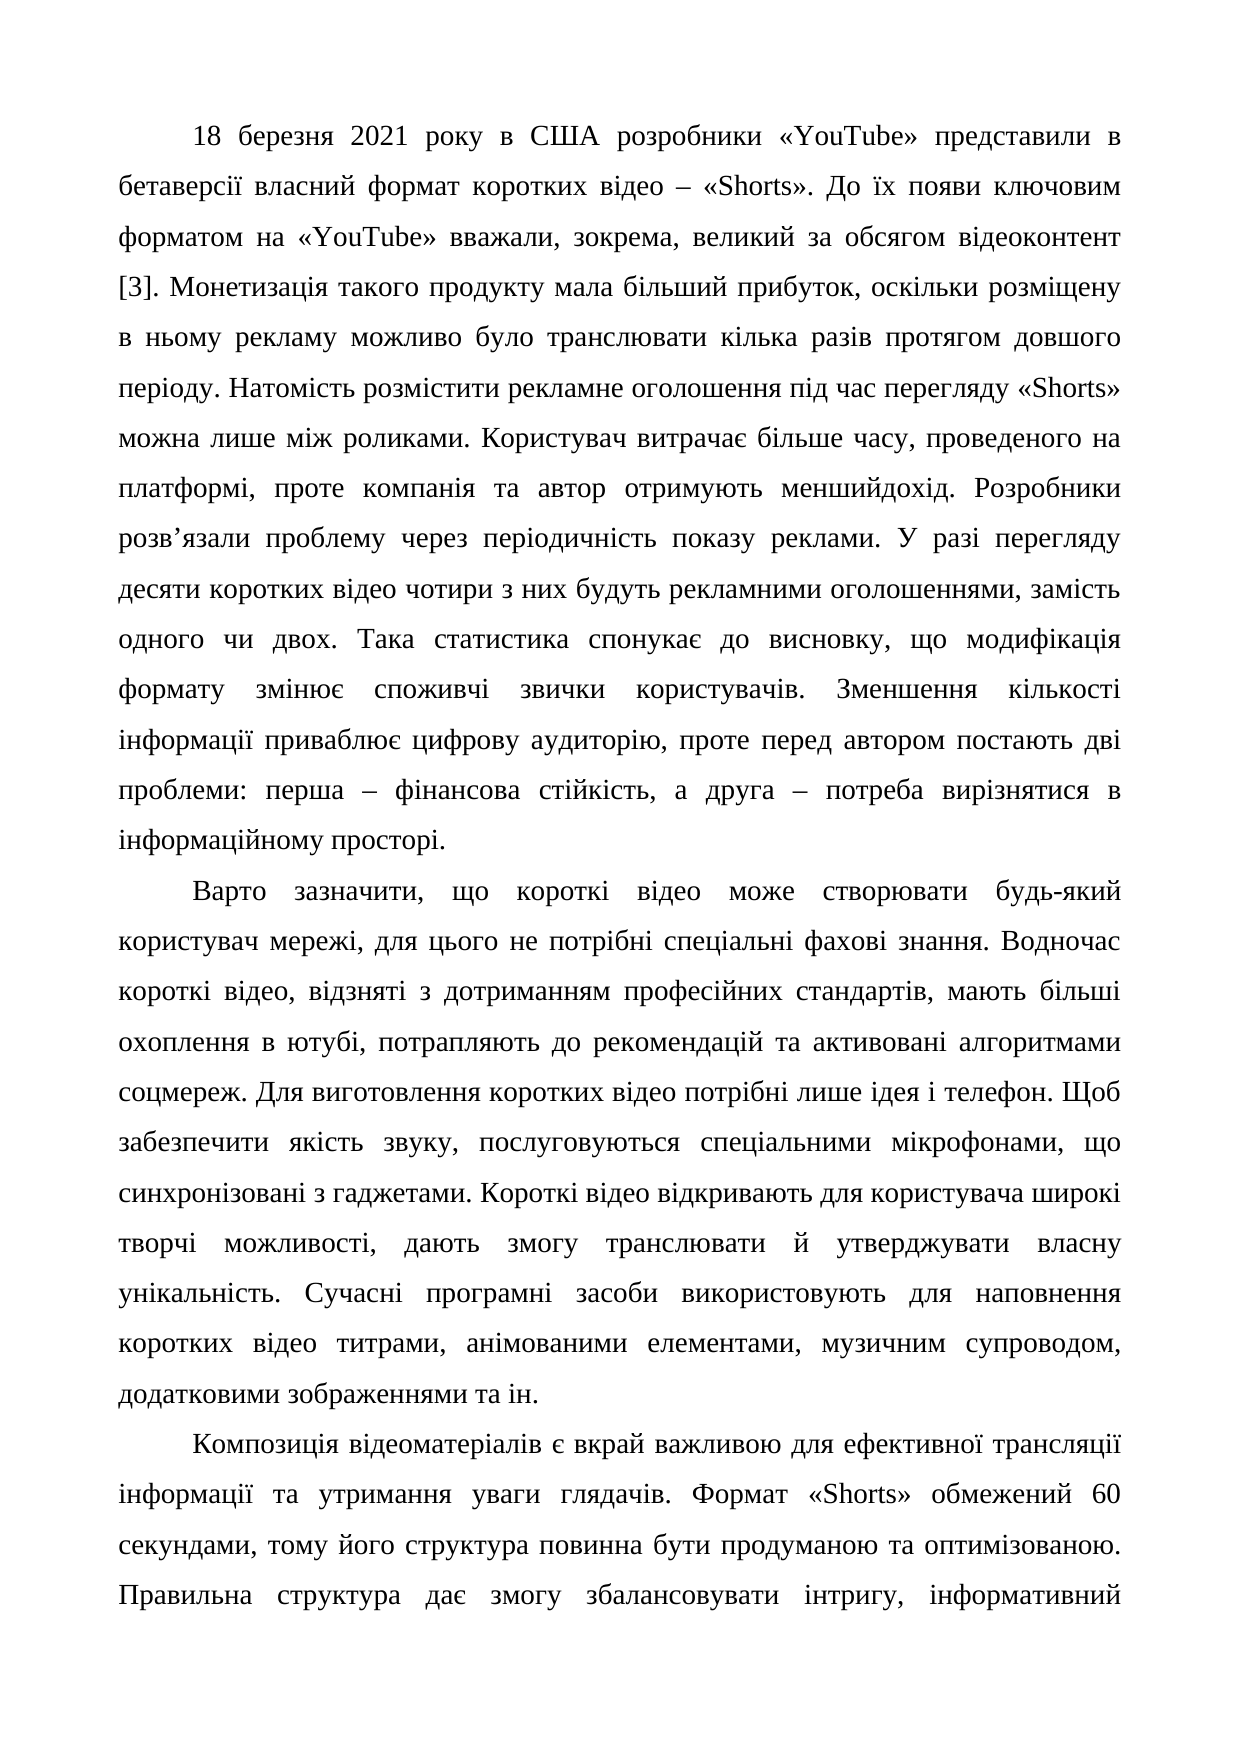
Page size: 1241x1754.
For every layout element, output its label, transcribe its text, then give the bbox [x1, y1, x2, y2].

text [118, 1426, 1122, 1611]
text 18 березня 2021 року в США розробники «YouTube» представили в бетаверсії власний формат коротких відео – «Shorts». До їх появи ключовим форматом на «YouTube» вважали, зокрема, великий за обсягом відеоконтент [3]. Монетизація такого продукту мала більший прибуток, оскільки розміщену в ньому рекламу можливо було транслювати кілька разів протягом довшого періоду. Натомість розмістити рекламне оголошення під час перегляду «Shorts» можна лише між роликами. Користувач витрачає більше часу, проведеного на платформі, проте компанія та автор отримують меншийдохід. Розробники розв’язали проблему через періодичність показу реклами. У разі перегляду десяти коротких відео чотири з них будуть рекламними оголошеннями, замість одного чи двох. Така статистика спонукає до висновку, що модифікація формату змінює споживчі звички користувачів. Зменшення кількості інформації приваблює цифрову аудиторію, проте перед автором постають дві проблеми: перша – фінансова стійкість, а друга – потреба вирізнятися в інформаційному просторі. [118, 118, 1122, 856]
text Варто зазначити, що короткі відео може створювати будь-який користувач мережі, для цього не потрібні спеціальні фахові знання. Водночас короткі відео, відзняті з дотриманням професійних стандартів, мають більші охоплення в ютубі, потрапляють до рекомендацій та активовані алгоритмами соцмереж. Для виготовлення коротких відео потрібні лише ідея і телефон. Щоб забезпечити якість звуку, послуговуються спеціальними мікрофонами, що синхронізовані з гаджетами. Короткі відео відкривають для користувача широкі творчі можливості, дають змогу транслювати й утверджувати власну унікальність. Сучасні програмні засоби використовують для наповнення коротких відео титрами, анімованими елементами, музичним супроводом, додатковими зображеннями та ін. [118, 873, 1122, 1409]
